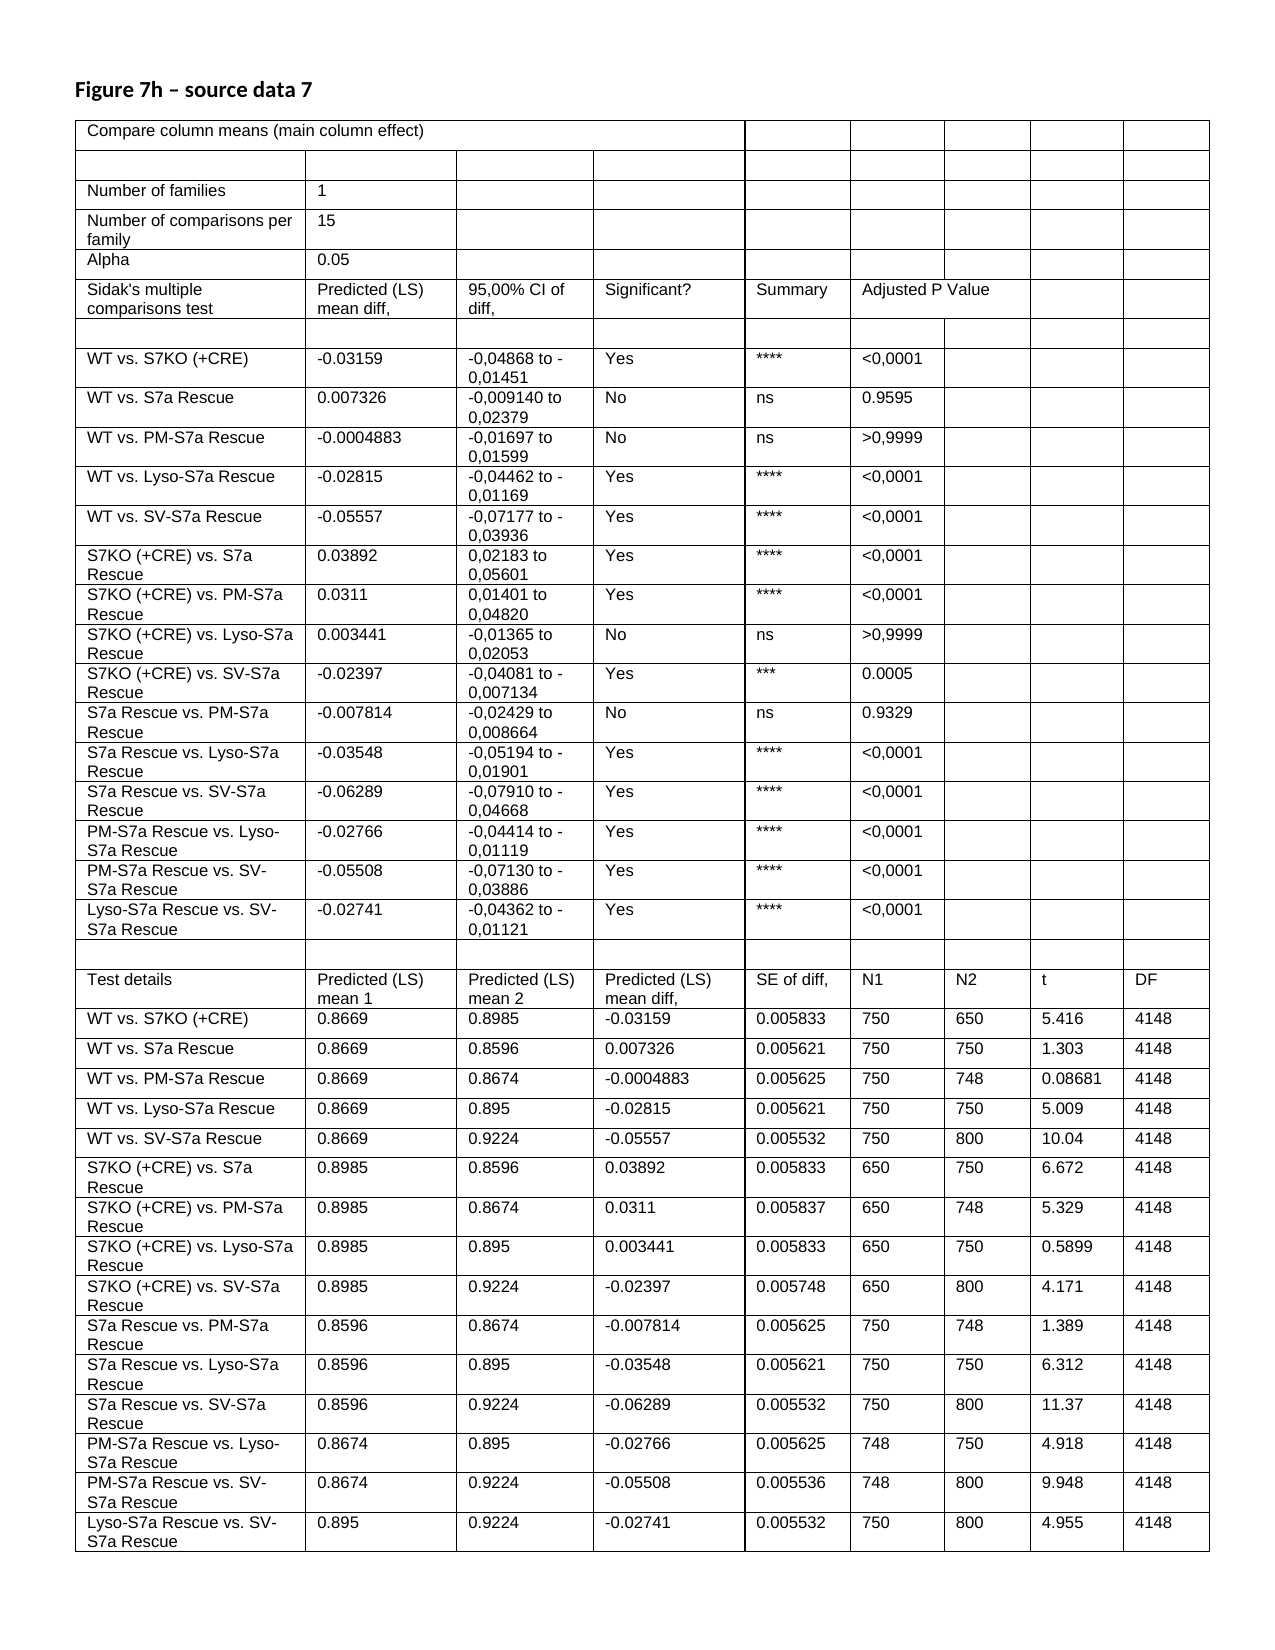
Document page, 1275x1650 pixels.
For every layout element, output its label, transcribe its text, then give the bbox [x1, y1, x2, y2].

table_cell 0.05 [306, 250, 456, 279]
table_cell 748 [945, 1069, 1030, 1097]
table_cell [1031, 506, 1123, 545]
table_cell [1124, 782, 1209, 820]
table_header Compare column means (main column effect) [76, 121, 744, 149]
table_cell 4148 [1124, 1237, 1209, 1275]
table_cell 0.8674 [457, 1069, 593, 1097]
table_cell [594, 319, 744, 348]
table_cell -0.05508 [306, 861, 456, 899]
table_cell -0,01697 to 0,01599 [457, 428, 593, 466]
table_cell [1031, 546, 1123, 584]
table_cell [945, 900, 1030, 938]
table_cell -0.06289 [306, 782, 456, 820]
table_cell Significant? [594, 280, 744, 318]
table_cell ns [746, 428, 850, 466]
table_header [945, 121, 1030, 149]
table_cell [945, 181, 1030, 209]
table_cell Summary [746, 280, 850, 318]
table_cell **** [746, 743, 850, 781]
table_cell 6.672 [1031, 1158, 1123, 1197]
table_cell S7KO (+CRE) vs. S7a Rescue [76, 546, 305, 584]
table_header [746, 121, 850, 149]
table_cell [1124, 940, 1209, 968]
table_cell -0,07177 to -0,03936 [457, 506, 593, 545]
table_cell 5.416 [1031, 1009, 1123, 1038]
table_cell [1124, 861, 1209, 899]
table_cell Yes [594, 861, 744, 899]
table_cell -0.02815 [306, 467, 456, 505]
table_cell [1031, 703, 1123, 742]
table_cell 0.8669 [306, 1069, 456, 1097]
table_cell -0.05508 [594, 1473, 744, 1512]
table_cell 95,00% CI of diff, [457, 280, 593, 318]
table_cell WT vs. SV-S7a Rescue [76, 506, 305, 545]
table_cell S7a Rescue vs. PM-S7a Rescue [76, 1316, 305, 1354]
table_cell 0.005532 [746, 1513, 850, 1551]
table_cell <0,0001 [851, 900, 944, 938]
table_cell 0.9329 [851, 703, 944, 742]
table_cell Yes [594, 467, 744, 505]
table_cell 0.8674 [457, 1198, 593, 1236]
table_cell 0.005621 [746, 1355, 850, 1393]
table_cell -0,02429 to 0,008664 [457, 703, 593, 742]
table_cell -0.02766 [306, 821, 456, 860]
table_cell [945, 743, 1030, 781]
table_cell 4148 [1124, 1395, 1209, 1433]
table_cell S7KO (+CRE) vs. Lyso-S7a Rescue [76, 1237, 305, 1275]
table_cell 0.8596 [457, 1158, 593, 1197]
table_cell <0,0001 [851, 861, 944, 899]
table_cell ns [746, 625, 850, 663]
table_cell Predicted (LS) mean 2 [457, 970, 593, 1008]
table_cell S7KO (+CRE) vs. PM-S7a Rescue [76, 1198, 305, 1236]
table_cell *** [746, 664, 850, 702]
table_cell 0.005625 [746, 1316, 850, 1354]
table_cell [746, 210, 850, 249]
table_cell 0.8985 [306, 1198, 456, 1236]
table_cell 0.007326 [306, 388, 456, 427]
table_cell [945, 467, 1030, 505]
table_cell 4.171 [1031, 1276, 1123, 1315]
table_cell [76, 151, 305, 179]
table_cell S7a Rescue vs. Lyso-S7a Rescue [76, 743, 305, 781]
table_cell 750 [851, 1355, 944, 1393]
table_cell 0.8669 [306, 1129, 456, 1157]
table_cell 5.009 [1031, 1099, 1123, 1127]
table_cell 4148 [1124, 1434, 1209, 1472]
table_cell 750 [851, 1129, 944, 1157]
table_cell [945, 625, 1030, 663]
table_cell 0.8985 [306, 1276, 456, 1315]
table_cell No [594, 625, 744, 663]
table_cell 0.005536 [746, 1473, 850, 1512]
table_cell -0.02741 [594, 1513, 744, 1551]
table_cell Yes [594, 900, 744, 938]
table_cell 4.918 [1031, 1434, 1123, 1472]
table_cell [851, 210, 944, 249]
table_cell 0.08681 [1031, 1069, 1123, 1097]
table_cell **** [746, 900, 850, 938]
table_cell [945, 428, 1030, 466]
table_cell 650 [851, 1276, 944, 1315]
table_cell WT vs. Lyso-S7a Rescue [76, 1099, 305, 1127]
table_cell [1031, 821, 1123, 860]
table_cell [1124, 250, 1209, 279]
table_cell 0.0005 [851, 664, 944, 702]
table_cell [1124, 625, 1209, 663]
table_cell 0.03892 [306, 546, 456, 584]
table_cell 0.0311 [594, 1198, 744, 1236]
table_cell 0.005833 [746, 1237, 850, 1275]
table_cell 0.8674 [306, 1434, 456, 1472]
table_cell [594, 940, 744, 968]
table_cell **** [746, 546, 850, 584]
table_cell [945, 546, 1030, 584]
table_cell **** [746, 585, 850, 623]
table_cell [945, 151, 1030, 179]
table_cell -0.05557 [306, 506, 456, 545]
table_cell 750 [851, 1009, 944, 1038]
table_cell 748 [851, 1434, 944, 1472]
table_cell -0.02397 [306, 664, 456, 702]
table_cell [1031, 585, 1123, 623]
table_cell 0.0311 [306, 585, 456, 623]
table_cell WT vs. PM-S7a Rescue [76, 1069, 305, 1097]
table_cell [851, 940, 944, 968]
table_cell Number of comparisons per family [76, 210, 305, 249]
table_cell 0.9224 [457, 1513, 593, 1551]
table_cell 0.8596 [457, 1039, 593, 1068]
table_cell [945, 506, 1030, 545]
table_cell [851, 181, 944, 209]
table_cell -0.0004883 [306, 428, 456, 466]
table_cell -0,009140 to 0,02379 [457, 388, 593, 427]
table_cell WT vs. S7KO (+CRE) [76, 1009, 305, 1038]
table_cell No [594, 703, 744, 742]
table_cell [746, 940, 850, 968]
table_cell 6.312 [1031, 1355, 1123, 1393]
table_cell [945, 821, 1030, 860]
table_cell WT vs. S7a Rescue [76, 388, 305, 427]
table_cell 750 [945, 1158, 1030, 1197]
table_cell -0.02815 [594, 1099, 744, 1127]
table_cell Number of families [76, 181, 305, 209]
table_cell WT vs. Lyso-S7a Rescue [76, 467, 305, 505]
table_cell [1031, 782, 1123, 820]
table_cell [1031, 210, 1123, 249]
table_cell 650 [851, 1237, 944, 1275]
table_cell Sidak's multiple comparisons test [76, 280, 305, 318]
table_cell <0,0001 [851, 467, 944, 505]
table_cell **** [746, 506, 850, 545]
table_cell 748 [945, 1316, 1030, 1354]
table_cell [1124, 349, 1209, 387]
table_cell 750 [945, 1099, 1030, 1127]
table_cell <0,0001 [851, 506, 944, 545]
table_cell S7KO (+CRE) vs. SV-S7a Rescue [76, 1276, 305, 1315]
table_cell 750 [851, 1395, 944, 1433]
table_cell 4148 [1124, 1129, 1209, 1157]
table_cell 0,02183 to 0,05601 [457, 546, 593, 584]
table_cell [1124, 546, 1209, 584]
table_cell [457, 940, 593, 968]
table_cell 0.007326 [594, 1039, 744, 1068]
table_cell 0.9224 [457, 1129, 593, 1157]
table_cell 0.8596 [306, 1316, 456, 1354]
table_cell S7a Rescue vs. SV-S7a Rescue [76, 1395, 305, 1433]
table_cell [1031, 900, 1123, 938]
table_header [851, 121, 944, 149]
table_cell [1031, 428, 1123, 466]
table_cell [594, 181, 744, 209]
table_cell 800 [945, 1395, 1030, 1433]
table_cell 0.005748 [746, 1276, 850, 1315]
table_cell **** [746, 467, 850, 505]
table_cell 650 [851, 1198, 944, 1236]
table_cell [945, 585, 1030, 623]
table_cell 4148 [1124, 1009, 1209, 1038]
table_cell Predicted (LS) mean 1 [306, 970, 456, 1008]
table_cell 0.9224 [457, 1395, 593, 1433]
table_cell Yes [594, 546, 744, 584]
table_cell [1124, 181, 1209, 209]
table_cell **** [746, 349, 850, 387]
table_cell [1031, 940, 1123, 968]
table_cell 0.005625 [746, 1434, 850, 1472]
table_cell 0.003441 [306, 625, 456, 663]
table_cell [1124, 585, 1209, 623]
table_cell -0,07130 to -0,03886 [457, 861, 593, 899]
table_cell Yes [594, 664, 744, 702]
table_cell <0,0001 [851, 585, 944, 623]
table_cell Yes [594, 782, 744, 820]
table_cell 4148 [1124, 1069, 1209, 1097]
table_cell 4.955 [1031, 1513, 1123, 1551]
table_cell -0.03159 [306, 349, 456, 387]
table_cell -0.02766 [594, 1434, 744, 1472]
table_cell WT vs. SV-S7a Rescue [76, 1129, 305, 1157]
table_cell [1031, 467, 1123, 505]
table_cell PM-S7a Rescue vs. SV-S7a Rescue [76, 861, 305, 899]
table_cell 5.329 [1031, 1198, 1123, 1236]
table_cell [1124, 467, 1209, 505]
table_cell [1124, 743, 1209, 781]
table_cell -0,04414 to -0,01119 [457, 821, 593, 860]
table_cell 650 [945, 1009, 1030, 1038]
table_cell 0.8669 [306, 1009, 456, 1038]
table_cell Yes [594, 349, 744, 387]
table_cell -0.03159 [594, 1009, 744, 1038]
table_cell [1031, 319, 1123, 348]
table_cell ns [746, 703, 850, 742]
table_cell [1124, 506, 1209, 545]
table_cell PM-S7a Rescue vs. SV-S7a Rescue [76, 1473, 305, 1512]
table_cell 748 [945, 1198, 1030, 1236]
table_cell <0,0001 [851, 743, 944, 781]
table_cell 0.005532 [746, 1129, 850, 1157]
table_cell Lyso-S7a Rescue vs. SV-S7a Rescue [76, 1513, 305, 1551]
table_cell [457, 250, 593, 279]
table_cell 0.8596 [306, 1395, 456, 1433]
table_cell S7a Rescue vs. Lyso-S7a Rescue [76, 1355, 305, 1393]
table_cell [746, 250, 850, 279]
table_cell [306, 151, 456, 179]
table_cell 0.5899 [1031, 1237, 1123, 1275]
table_cell -0.05557 [594, 1129, 744, 1157]
table_cell [945, 319, 1030, 348]
table_cell -0.02397 [594, 1276, 744, 1315]
table_cell 748 [851, 1473, 944, 1512]
table_cell 4148 [1124, 1198, 1209, 1236]
table_cell -0.06289 [594, 1395, 744, 1433]
table_cell S7a Rescue vs. SV-S7a Rescue [76, 782, 305, 820]
table_cell SE of diff, [746, 970, 850, 1008]
table_cell 11.37 [1031, 1395, 1123, 1433]
table_cell 0.8674 [306, 1473, 456, 1512]
table_cell [945, 210, 1030, 249]
table_cell -0,07910 to -0,04668 [457, 782, 593, 820]
table_cell -0,04868 to -0,01451 [457, 349, 593, 387]
table_cell [945, 349, 1030, 387]
table_cell [851, 319, 944, 348]
table_cell -0.03548 [306, 743, 456, 781]
table_cell Predicted (LS) mean diff, [306, 280, 456, 318]
table_cell 0.9595 [851, 388, 944, 427]
table_cell [945, 861, 1030, 899]
table_cell 750 [851, 1069, 944, 1097]
table_cell -0,04362 to -0,01121 [457, 900, 593, 938]
table_cell WT vs. S7a Rescue [76, 1039, 305, 1068]
table_cell DF [1124, 970, 1209, 1008]
table_cell 0,01401 to 0,04820 [457, 585, 593, 623]
table_cell 750 [851, 1099, 944, 1127]
table_cell **** [746, 821, 850, 860]
table_cell <0,0001 [851, 546, 944, 584]
table_cell 0.9224 [457, 1473, 593, 1512]
table_cell 4148 [1124, 1316, 1209, 1354]
table_cell S7KO (+CRE) vs. SV-S7a Rescue [76, 664, 305, 702]
text Figure 7h – source data 7 [75, 75, 1200, 103]
table_cell [594, 210, 744, 249]
table_cell 0.8596 [306, 1355, 456, 1393]
table_cell N1 [851, 970, 944, 1008]
table_cell [1124, 388, 1209, 427]
table_cell -0,04462 to -0,01169 [457, 467, 593, 505]
table_cell [1031, 743, 1123, 781]
table_cell 0.005625 [746, 1069, 850, 1097]
table_cell 0.895 [457, 1355, 593, 1393]
table_cell [945, 388, 1030, 427]
table_cell [457, 151, 593, 179]
table_cell [1124, 280, 1209, 318]
table_cell **** [746, 782, 850, 820]
table_cell -0,05194 to -0,01901 [457, 743, 593, 781]
table_cell 750 [851, 1513, 944, 1551]
table_cell 0.8985 [306, 1158, 456, 1197]
table_cell PM-S7a Rescue vs. Lyso-S7a Rescue [76, 1434, 305, 1472]
table_cell 4148 [1124, 1039, 1209, 1068]
table_cell 10.04 [1031, 1129, 1123, 1157]
table_cell <0,0001 [851, 349, 944, 387]
table_cell 0.8669 [306, 1099, 456, 1127]
table_cell 800 [945, 1473, 1030, 1512]
table_cell [306, 940, 456, 968]
table_cell [1124, 703, 1209, 742]
table_cell 0.005532 [746, 1395, 850, 1433]
table_cell [1031, 181, 1123, 209]
table_cell 0.8985 [306, 1237, 456, 1275]
table_cell Adjusted P Value [851, 280, 1030, 318]
table_cell N2 [945, 970, 1030, 1008]
table_cell [1031, 861, 1123, 899]
table_cell -0.0004883 [594, 1069, 744, 1097]
table_cell [851, 250, 944, 279]
table_cell 750 [945, 1434, 1030, 1472]
table_cell [746, 151, 850, 179]
table_cell 750 [945, 1039, 1030, 1068]
table_cell Yes [594, 821, 744, 860]
table_cell 750 [851, 1039, 944, 1068]
table_cell Alpha [76, 250, 305, 279]
table_cell 0.8985 [457, 1009, 593, 1038]
table_cell No [594, 428, 744, 466]
table_cell [945, 940, 1030, 968]
table_header [1031, 121, 1123, 149]
table_cell WT vs. PM-S7a Rescue [76, 428, 305, 466]
table_cell S7KO (+CRE) vs. S7a Rescue [76, 1158, 305, 1197]
table_header [1124, 121, 1209, 149]
table_cell 4148 [1124, 1099, 1209, 1127]
table_cell 0.003441 [594, 1237, 744, 1275]
table_cell 4148 [1124, 1473, 1209, 1512]
table_cell 1.389 [1031, 1316, 1123, 1354]
table_cell t [1031, 970, 1123, 1008]
table_cell 0.005833 [746, 1009, 850, 1038]
table_cell [1124, 821, 1209, 860]
table_cell [945, 703, 1030, 742]
table_cell [594, 250, 744, 279]
table_cell -0.007814 [306, 703, 456, 742]
table_cell Yes [594, 585, 744, 623]
table_cell [1031, 625, 1123, 663]
table_cell [945, 782, 1030, 820]
table_cell [457, 181, 593, 209]
table_cell -0.03548 [594, 1355, 744, 1393]
table_cell [1124, 151, 1209, 179]
table_cell 750 [851, 1316, 944, 1354]
table_cell [1124, 664, 1209, 702]
table_cell 750 [945, 1355, 1030, 1393]
table_cell Yes [594, 743, 744, 781]
table_cell >0,9999 [851, 428, 944, 466]
table_cell [457, 319, 593, 348]
table_cell [1124, 428, 1209, 466]
table_cell [594, 151, 744, 179]
table_cell Predicted (LS) mean diff, [594, 970, 744, 1008]
table_cell PM-S7a Rescue vs. Lyso-S7a Rescue [76, 821, 305, 860]
table_cell <0,0001 [851, 821, 944, 860]
table_cell 0.005837 [746, 1198, 850, 1236]
table_cell [1124, 210, 1209, 249]
table_cell 0.8669 [306, 1039, 456, 1068]
table_cell S7KO (+CRE) vs. Lyso-S7a Rescue [76, 625, 305, 663]
table_cell >0,9999 [851, 625, 944, 663]
table_cell 4148 [1124, 1355, 1209, 1393]
table_cell 4148 [1124, 1276, 1209, 1315]
table_cell 0.895 [457, 1099, 593, 1127]
table_cell S7KO (+CRE) vs. PM-S7a Rescue [76, 585, 305, 623]
table_cell 800 [945, 1276, 1030, 1315]
table_cell [945, 664, 1030, 702]
table_cell No [594, 388, 744, 427]
table_cell 9.948 [1031, 1473, 1123, 1512]
table_cell -0,01365 to 0,02053 [457, 625, 593, 663]
table_cell [1124, 319, 1209, 348]
table_cell [306, 319, 456, 348]
table_cell 4148 [1124, 1513, 1209, 1551]
table_cell 800 [945, 1513, 1030, 1551]
table_cell [851, 151, 944, 179]
table_cell Test details [76, 970, 305, 1008]
table_cell [76, 319, 305, 348]
table_cell 15 [306, 210, 456, 249]
table_cell **** [746, 861, 850, 899]
table_cell [1031, 280, 1123, 318]
table_cell 650 [851, 1158, 944, 1197]
table_cell [76, 940, 305, 968]
table_cell 0.895 [457, 1434, 593, 1472]
table_cell Yes [594, 506, 744, 545]
table_cell 0.005621 [746, 1099, 850, 1127]
table_cell 4148 [1124, 1158, 1209, 1197]
table_cell [457, 210, 593, 249]
table_cell 0.8674 [457, 1316, 593, 1354]
table_cell 1.303 [1031, 1039, 1123, 1068]
table_cell 0.9224 [457, 1276, 593, 1315]
table_cell [1031, 151, 1123, 179]
table_cell 0.895 [306, 1513, 456, 1551]
table_cell 0.005833 [746, 1158, 850, 1197]
table_cell [1031, 388, 1123, 427]
table_cell [746, 319, 850, 348]
table_cell [746, 181, 850, 209]
table_cell [1124, 900, 1209, 938]
table_cell [1031, 664, 1123, 702]
table_cell ns [746, 388, 850, 427]
table_cell -0.02741 [306, 900, 456, 938]
table_cell [1031, 349, 1123, 387]
table_cell [1031, 250, 1123, 279]
table_cell [945, 250, 1030, 279]
table_cell S7a Rescue vs. PM-S7a Rescue [76, 703, 305, 742]
table_cell 0.005621 [746, 1039, 850, 1068]
table_cell 750 [945, 1237, 1030, 1275]
table_cell 800 [945, 1129, 1030, 1157]
table_cell 1 [306, 181, 456, 209]
table_cell 0.895 [457, 1237, 593, 1275]
table_cell -0.007814 [594, 1316, 744, 1354]
table_cell 0.03892 [594, 1158, 744, 1197]
table_cell -0,04081 to -0,007134 [457, 664, 593, 702]
table_cell <0,0001 [851, 782, 944, 820]
table_cell WT vs. S7KO (+CRE) [76, 349, 305, 387]
table_cell Lyso-S7a Rescue vs. SV-S7a Rescue [76, 900, 305, 938]
